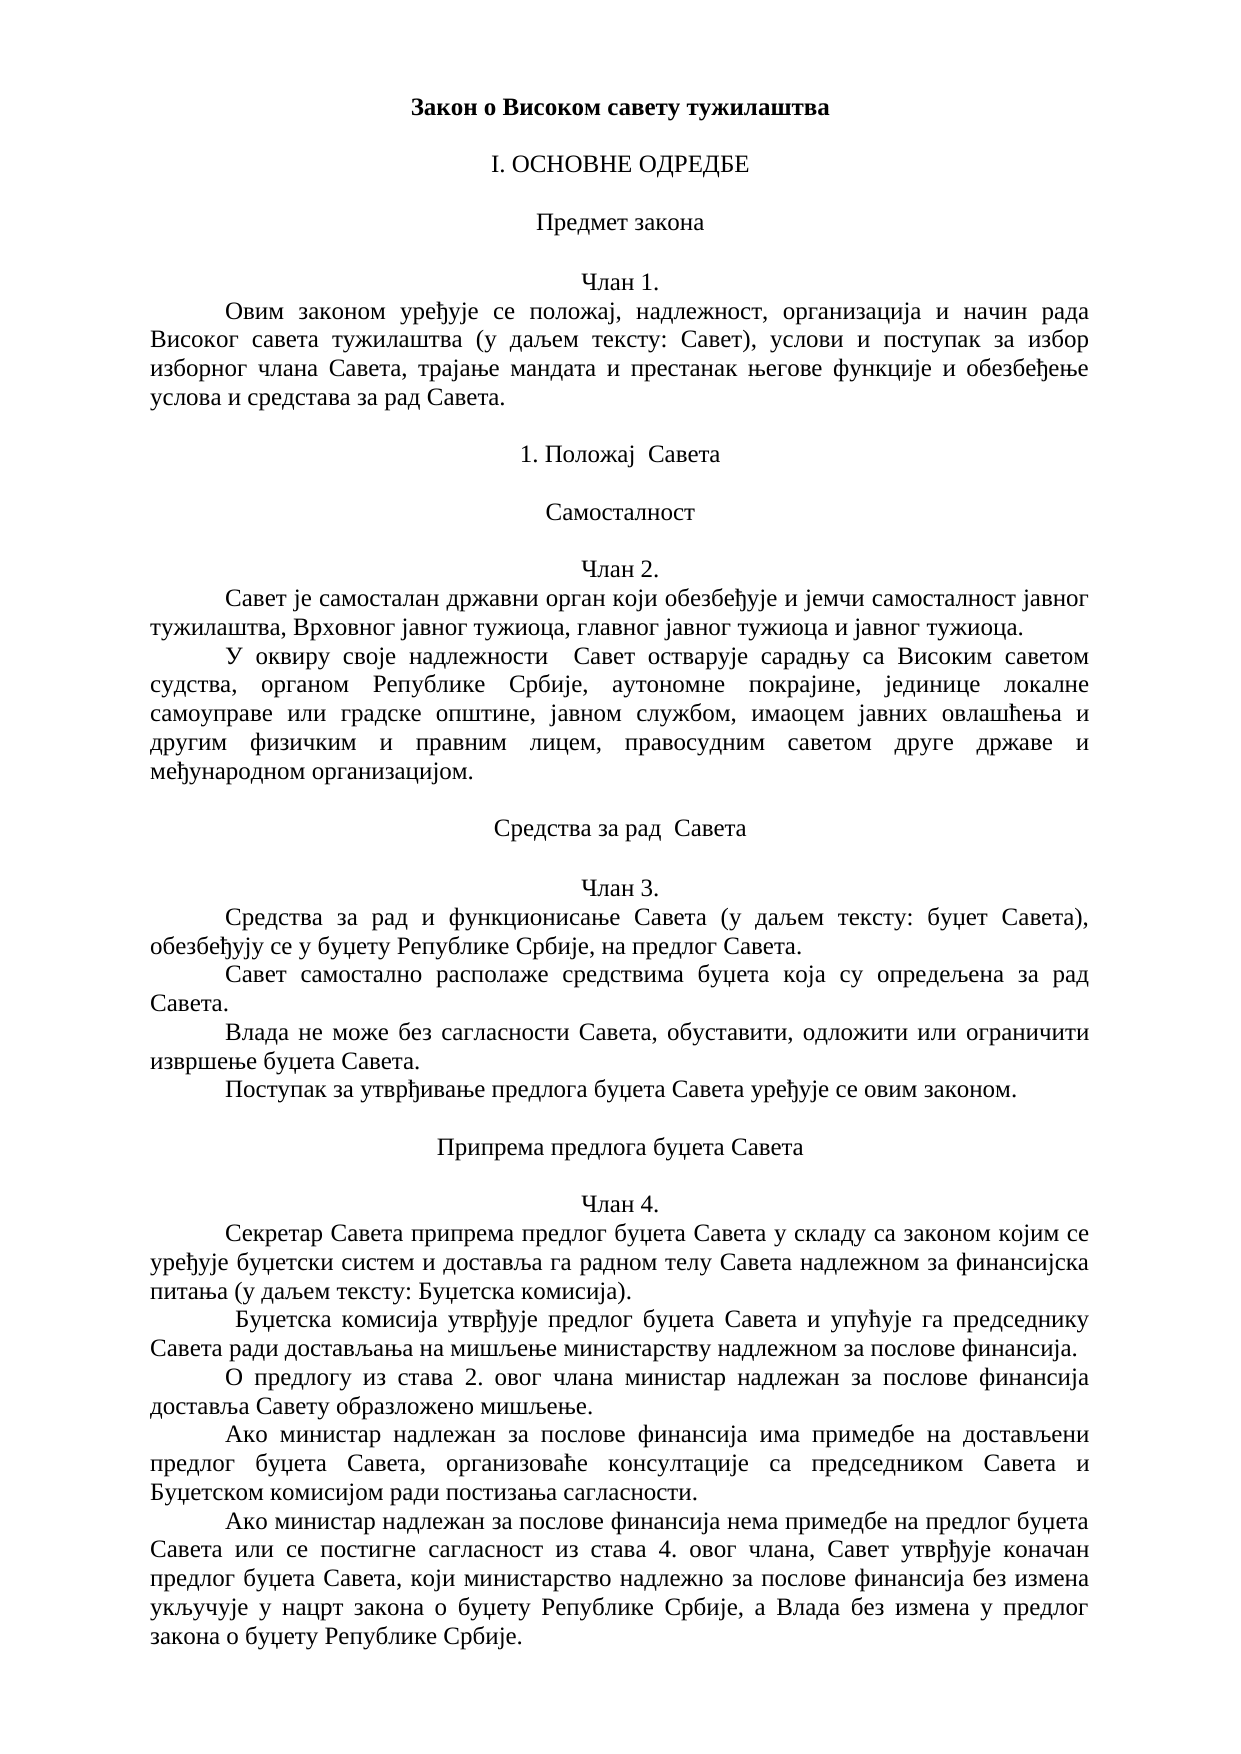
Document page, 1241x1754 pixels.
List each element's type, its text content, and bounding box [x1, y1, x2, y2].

text У оквиру своје надлежности Савет остварује сарадњу са Високим саветом судства, органом Републике Србије, аутономне покрајине, јединице локалне самоуправе или градске општине, јавном службом, имаоцем јавних овлашћења и другим физичким и правним лицем, правосудним саветом друге државе и међународном организацијом. [150, 641, 1090, 784]
text О предлогу из става 2. овог члана министар надлежан за послове финансија доставља Савету образложено мишљење. [150, 1362, 1090, 1419]
text 1. Положај Савета [150, 439, 1090, 468]
text Средства за рад Савета [150, 813, 1090, 842]
text I. ОСНОВНЕ ОДРЕДБЕ [150, 149, 1090, 178]
text Савет самостално располаже средствима буџета која су опредељена за рад Савета. [150, 959, 1090, 1017]
text Поступак за утврђивање предлога буџета Савета уређује се овим законом. [150, 1074, 1090, 1103]
text Влада не може без сагласности Савета, обуставити, одложити или ограничити извршење буџета Савета. [150, 1017, 1090, 1074]
text Члан 1. [150, 267, 1090, 296]
text Члан 3. [150, 873, 1090, 902]
text Члан 4. [150, 1189, 1090, 1218]
text Члан 2. [150, 554, 1090, 583]
text Закон o Високом савету тужилаштва [150, 92, 1090, 121]
text Савет је самосталан државни орган који обезбеђује и јемчи самосталност јавног тужилаштва, Врховног јавног тужиоца, главног јавног тужиоца и јавног тужиоца. [150, 583, 1090, 641]
text Буџетска комисија утврђује предлог буџета Савета и упућује га председнику Савета ради достављања на мишљење министарству надлежном за послове финансија. [150, 1304, 1090, 1362]
text Секретар Савета припрема предлог буџета Савета у складу са законом којим се уређује буџетски систем и доставља га радном телу Савета надлежном за финансијска питања (у даљем тексту: Буџетска комисија). [150, 1218, 1090, 1304]
text Припрема предлога буџета Савета [150, 1132, 1090, 1161]
text Ако министар надлежан за послове финансија има примедбе на достављени предлог буџета Савета, организоваће консултације са председником Савета и Буџетском комисијом ради постизања сагласности. [150, 1419, 1090, 1506]
text Овим законом уређује се положај, надлежност, организација и начин рада Високог савета тужилаштва (у даљем тексту: Савет), услови и поступак за избор изборнoг члана Савета, трајање мандата и престанак његове функције и обезбеђење услова и средстава за рад Савета. [150, 296, 1090, 411]
text Ако министар надлежан за послове финансија нема примедбе на предлог буџета Савета или се постигне сагласност из става 4. овог члана, Савет утврђује коначан предлог буџета Савета, који министарство надлежно за послове финансија без измена укључује у нацрт закона о буџету Републике Србије, а Влада без измена у предлог закона о буџету Републике Србије. [150, 1506, 1090, 1649]
text Самосталност [150, 497, 1090, 526]
text Средства за рад и функционисање Савета (у даљем тексту: буџет Савета), обезбеђују се у буџету Републике Србије, на предлог Савета. [150, 902, 1090, 959]
text Предмет закона [150, 207, 1090, 236]
